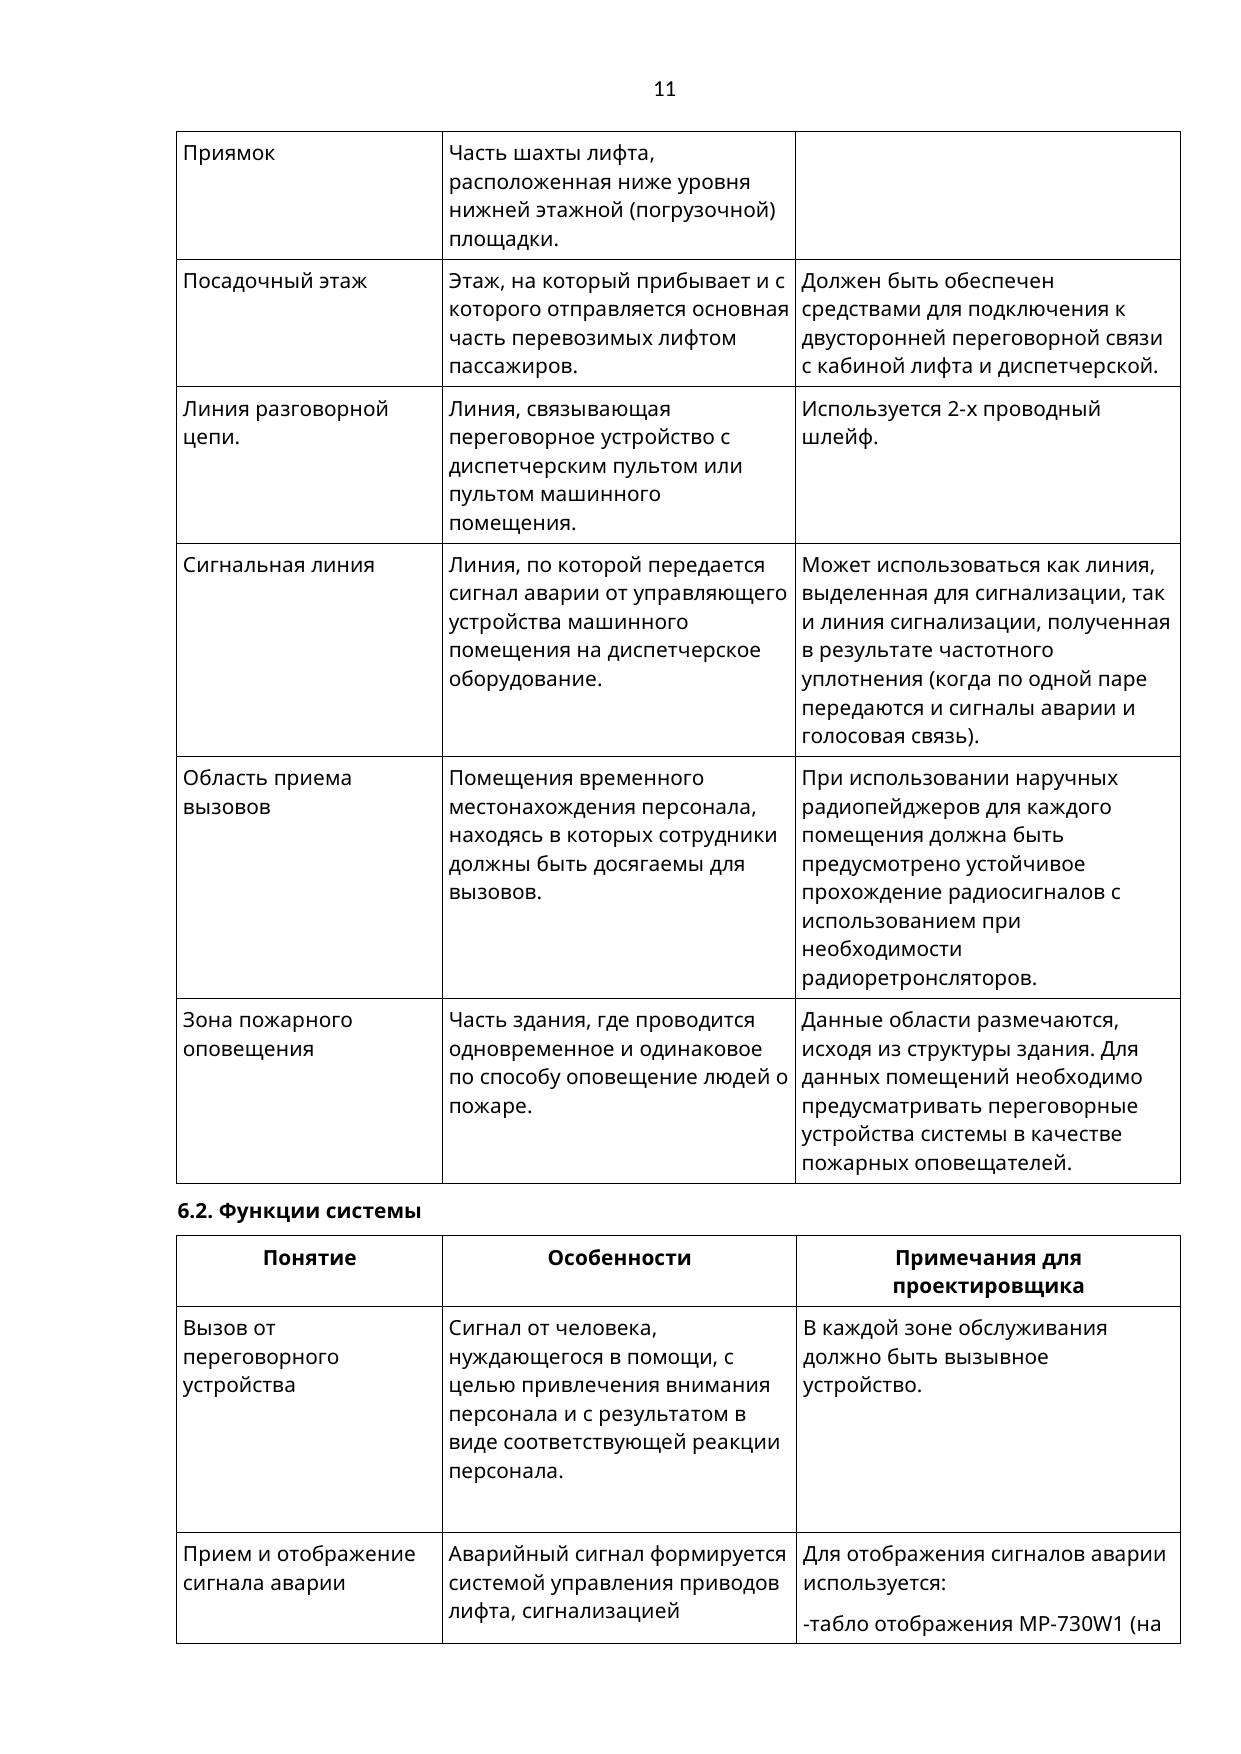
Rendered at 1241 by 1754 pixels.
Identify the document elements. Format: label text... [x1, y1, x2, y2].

table_cell Область приема вызовов [177, 757, 442, 998]
table_cell Часть здания, где проводится одновременное и одинаковое по способу оповещение людей о пожаре. [443, 999, 795, 1182]
table_cell Приямок [177, 132, 442, 258]
table_header Примечания для проектировщика [797, 1236, 1180, 1306]
table_cell Этаж, на который прибывает и с которого отправляется основная часть перевозимых лифтом пассажиров. [443, 260, 795, 386]
table_cell В каждой зоне обслуживания должно быть вызывное устройство. [797, 1307, 1180, 1532]
table_cell Сигнальная линия [177, 544, 442, 756]
table_cell Часть шахты лифта, расположенная ниже уровня нижней этажной (погрузочной) площадки. [443, 132, 795, 258]
table_cell Линия разговорной цепи. [177, 387, 442, 542]
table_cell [797, 1533, 1180, 1643]
table_cell Может использоваться как линия, выделенная для сигнализации, так и линия сигнализации, полученная в результате частотного уплотнения (когда по одной паре передаются и сигналы аварии и голосовая связь). [796, 544, 1180, 756]
table_cell Данные области размечаются, исходя из структуры здания. Для данных помещений необходимо предусматривать переговорные устройства системы в качестве пожарных оповещателей. [796, 999, 1180, 1182]
table_header Особенности [443, 1236, 796, 1306]
table_cell Сигнал от человека, нуждающегося в помощи, с целью привлечения внимания персонала и с результатом в виде соответствующей реакции персонала. [443, 1307, 796, 1532]
table_cell Посадочный этаж [177, 260, 442, 386]
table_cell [177, 1533, 442, 1643]
table_cell Должен быть обеспечен средствами для подключения к двусторонней переговорной связи с кабиной лифта и диспетчерской. [796, 260, 1180, 386]
table_cell Линия, по которой передается сигнал аварии от управляющего устройства машинного помещения на диспетчерское оборудование. [443, 544, 795, 756]
subtitle 6.2. Функции системы [177, 1196, 1152, 1224]
table_cell Зона пожарного оповещения [177, 999, 442, 1182]
table_cell [796, 132, 1180, 258]
table_cell Используется 2-х проводный шлейф. [796, 387, 1180, 542]
table_header Понятие [177, 1236, 442, 1306]
table_cell Вызов от переговорного устройства [177, 1307, 442, 1532]
table_cell Помещения временного местонахождения персонала, находясь в которых сотрудники должны быть досягаемы для вызовов. [443, 757, 795, 998]
table_cell При использовании наручных радиопейджеров для каждого помещения должна быть предусмотрено устойчивое прохождение радиосигналов с использованием при необходимости радиоретронсляторов. [796, 757, 1180, 998]
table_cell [443, 1533, 796, 1643]
table_cell Линия, связывающая переговорное устройство с диспетчерским пультом или пультом машинного помещения. [443, 387, 795, 542]
